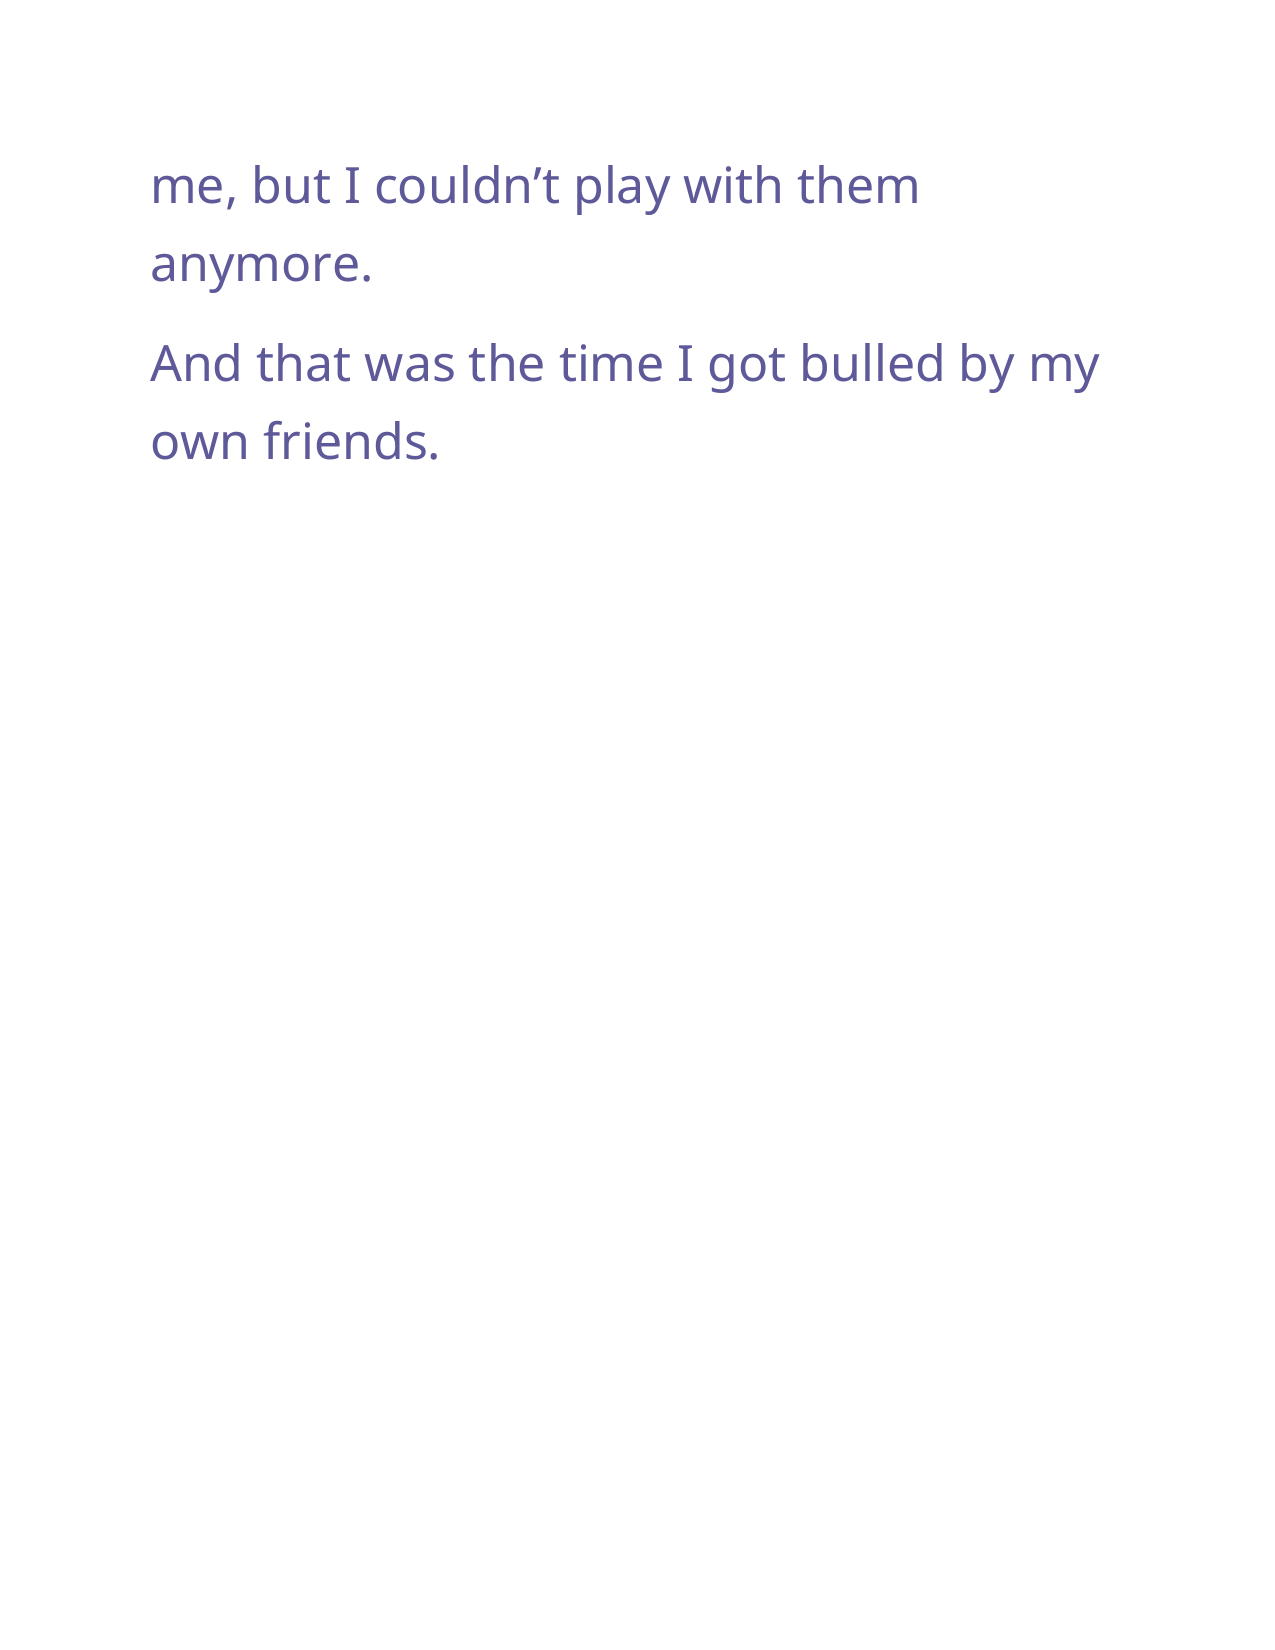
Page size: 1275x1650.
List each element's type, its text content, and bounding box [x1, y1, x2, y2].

text And that was the time I got bulled by my own friends. [150, 327, 1125, 474]
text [150, 150, 1125, 296]
